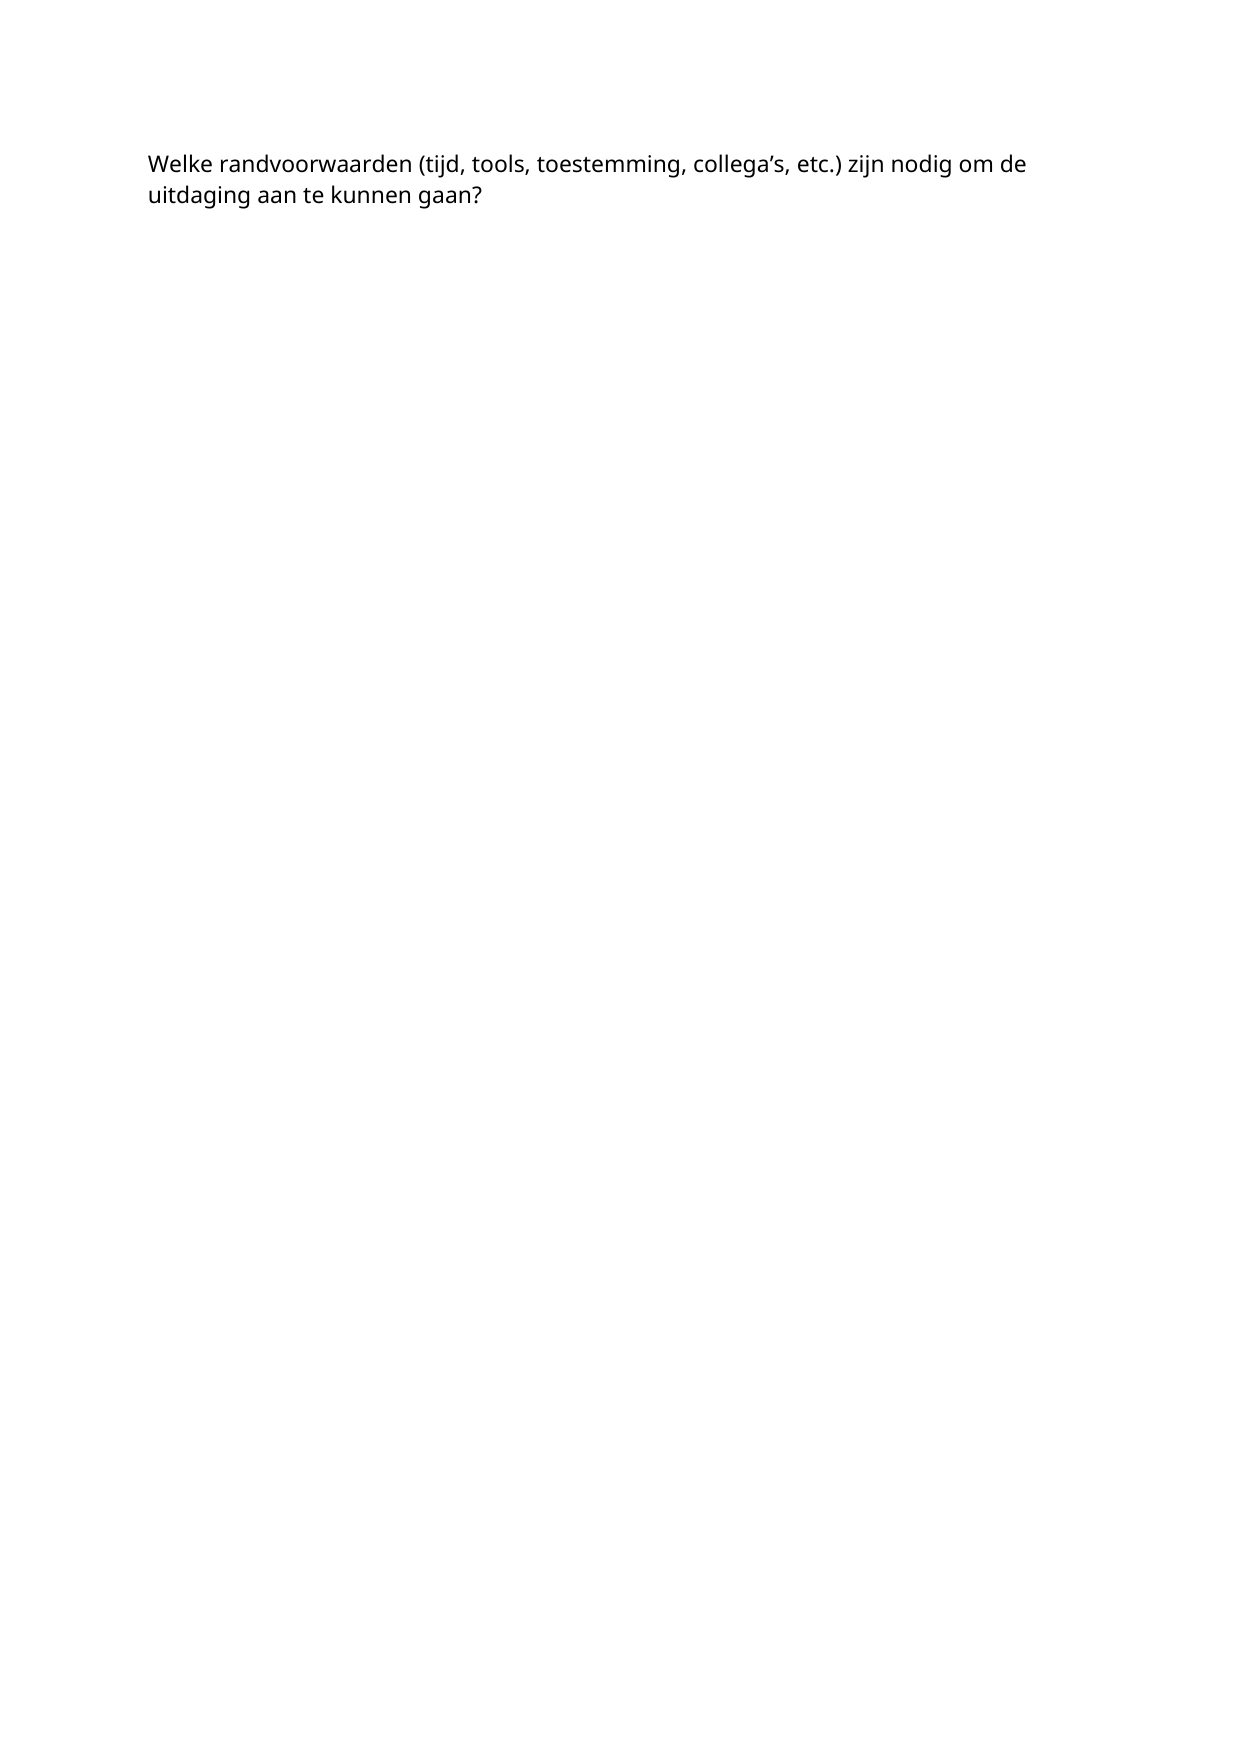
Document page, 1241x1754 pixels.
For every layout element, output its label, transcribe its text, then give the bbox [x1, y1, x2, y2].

text Welke randvoorwaarden (tijd, tools, toestemming, collega’s, etc.) zijn nodig om de uitdaging aan te kunnen gaan? [482, 148, 1093, 210]
